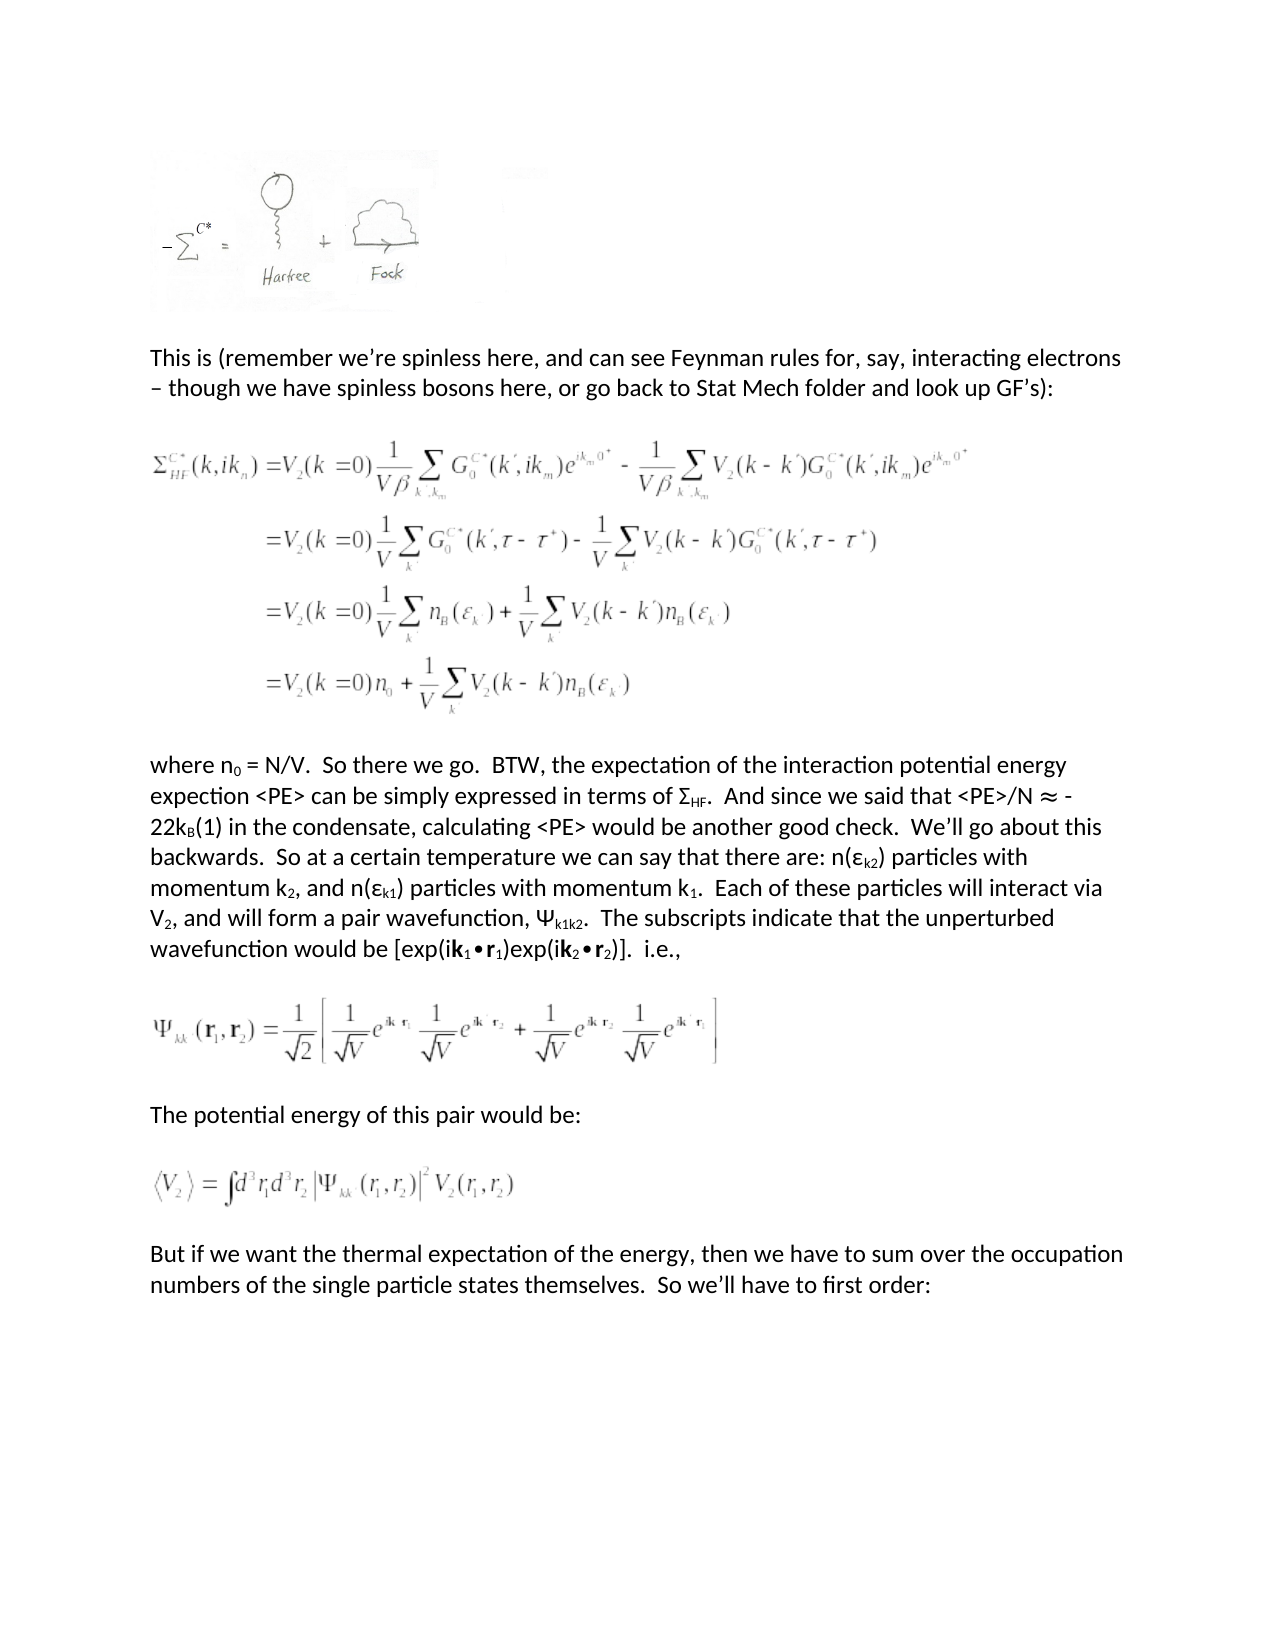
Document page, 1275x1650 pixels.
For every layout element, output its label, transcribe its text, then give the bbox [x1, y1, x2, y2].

text This is (remember we’re spinless here, and can see Feynman rules for, say, interacting electrons – though we have spinless bosons here, or go back to Stat Mech folder and look up GF’s): [150, 342, 1125, 403]
picture [150, 150, 549, 312]
text The potential energy of this pair would be: [150, 1099, 1125, 1130]
text But if we want the thermal expectation of the energy, then we have to sum over the occupation numbers of the single particle states themselves. So we’ll have to first order: [150, 1239, 1125, 1300]
text where n0 = N/V. So there we go. BTW, the expectation of the interaction potential energy expection <PE> can be simply expressed in terms of ΣHF. And since we said that <PE>/N ≈ -22kB(1) in the condensate, calculating <PE> would be another good check. We’ll go about this backwards. So at a certain temperature we can say that there are: n(εk2) particles with momentum k2, and n(εk1) particles with momentum k1. Each of these particles will interact via V2, and will form a pair wavefunction, Ψk1k2. The subscripts indicate that the unperturbed wavefunction would be [exp(ik1∙r1)exp(ik2∙r2)]. i.e., [150, 749, 1125, 963]
